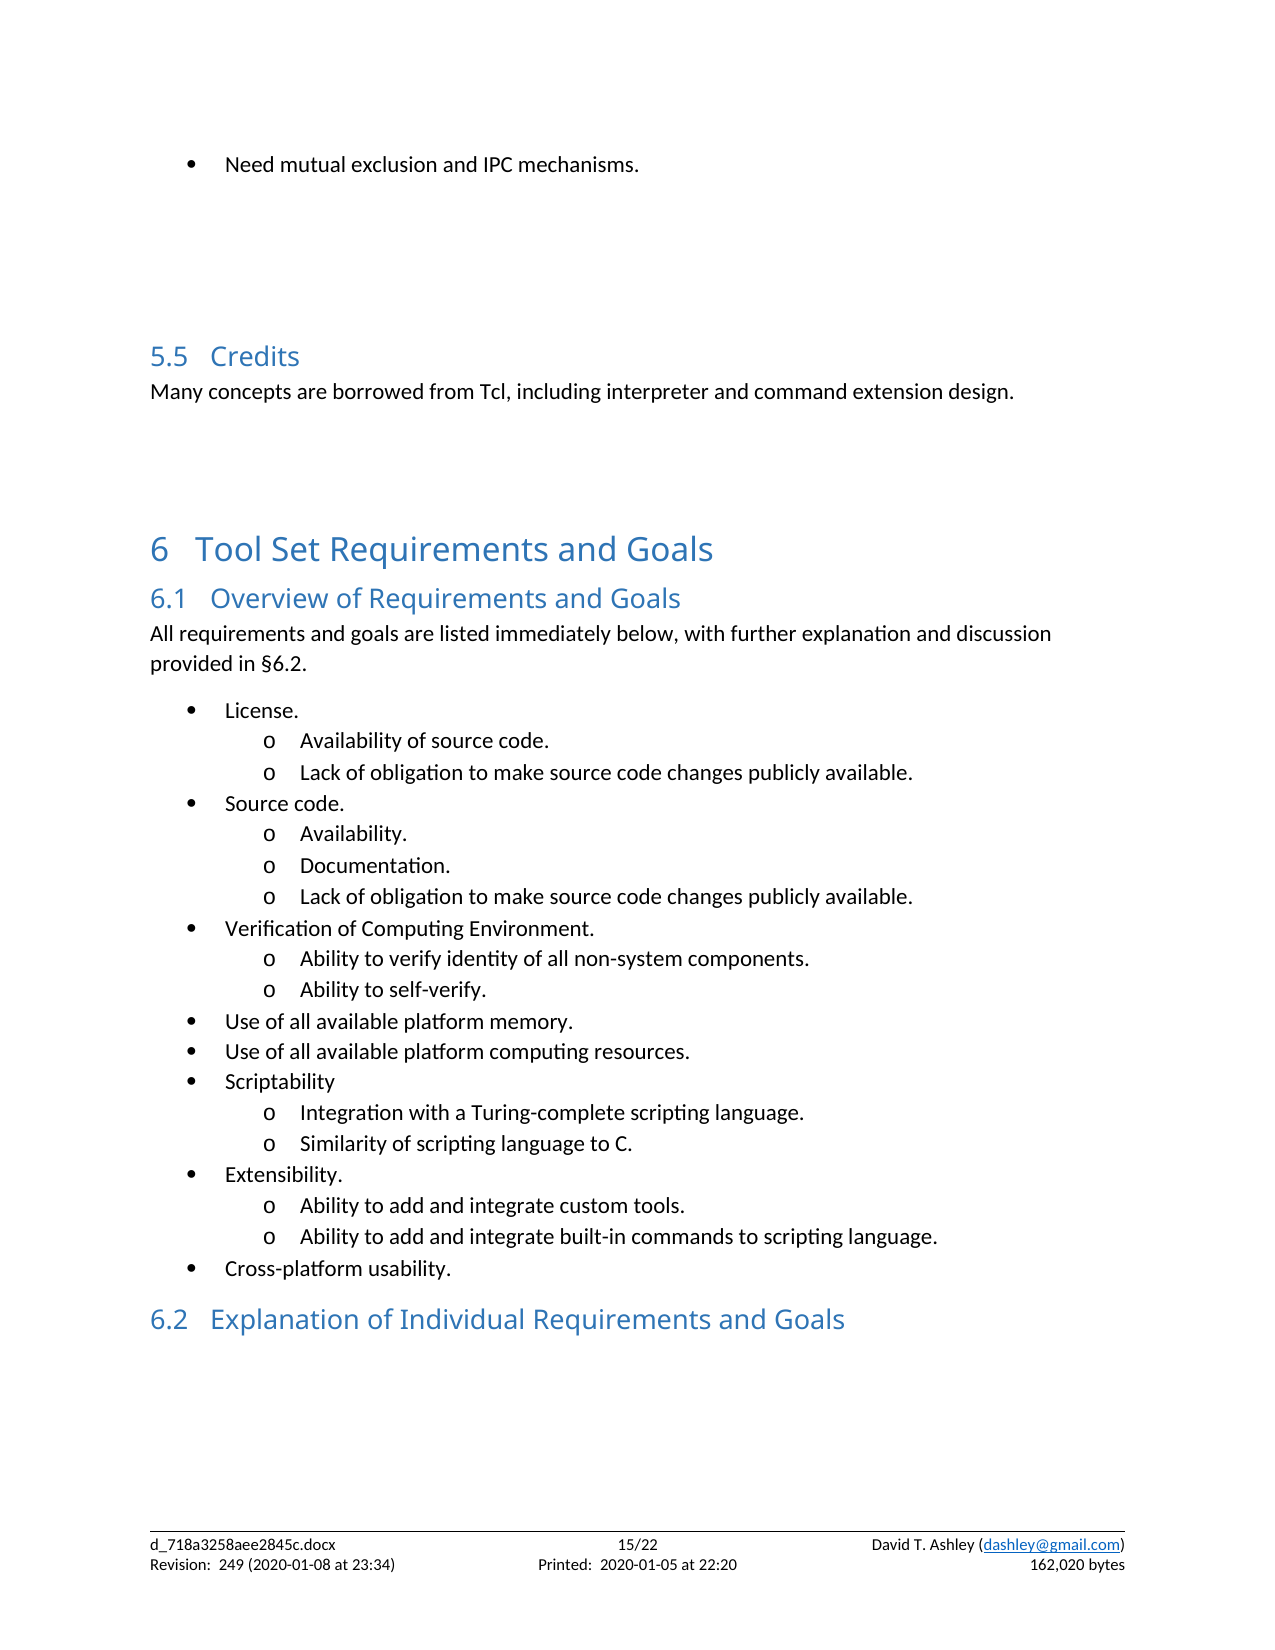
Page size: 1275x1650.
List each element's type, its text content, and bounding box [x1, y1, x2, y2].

list Cross-platform usability. [187, 1254, 1125, 1282]
list Ability to self-verify. [262, 976, 1125, 1005]
list Lack of obligation to make source code changes publicly available. [262, 758, 1125, 787]
list Integration with a Turing-complete scripting language. [262, 1098, 1125, 1127]
list Similarity of scripting language to C. [262, 1129, 1125, 1158]
list Ability to verify identity of all non-system components. [262, 944, 1125, 973]
list Scriptability [187, 1067, 1125, 1096]
list License. [187, 696, 1125, 724]
list Documentation. [262, 851, 1125, 880]
list Lack of obligation to make source code changes publicly available. [262, 882, 1125, 912]
list Ability to add and integrate built-in commands to scripting language. [262, 1222, 1125, 1251]
list Source code. [187, 789, 1125, 817]
list Use of all available platform computing resources. [187, 1037, 1125, 1065]
list Verification of Computing Environment. [187, 914, 1125, 942]
list Need mutual exclusion and IPC mechanisms. [187, 150, 1125, 178]
list Availability of source code. [262, 726, 1125, 756]
text All requirements and goals are listed immediately below, with further explanation and discussion provided in §6.2. [150, 619, 1125, 677]
subtitle Explanation of Individual Requirements and Goals [150, 1301, 1125, 1337]
list Ability to add and integrate custom tools. [262, 1191, 1125, 1220]
subtitle Tool Set Requirements and Goals [150, 526, 1125, 572]
subtitle Credits [150, 337, 1125, 374]
subtitle Overview of Requirements and Goals [150, 579, 1125, 616]
list Extensibility. [187, 1161, 1125, 1189]
list Use of all available platform memory. [187, 1007, 1125, 1035]
list Availability. [262, 819, 1125, 849]
text Many concepts are borrowed from Tcl, including interpreter and command extension design. [150, 377, 1125, 405]
